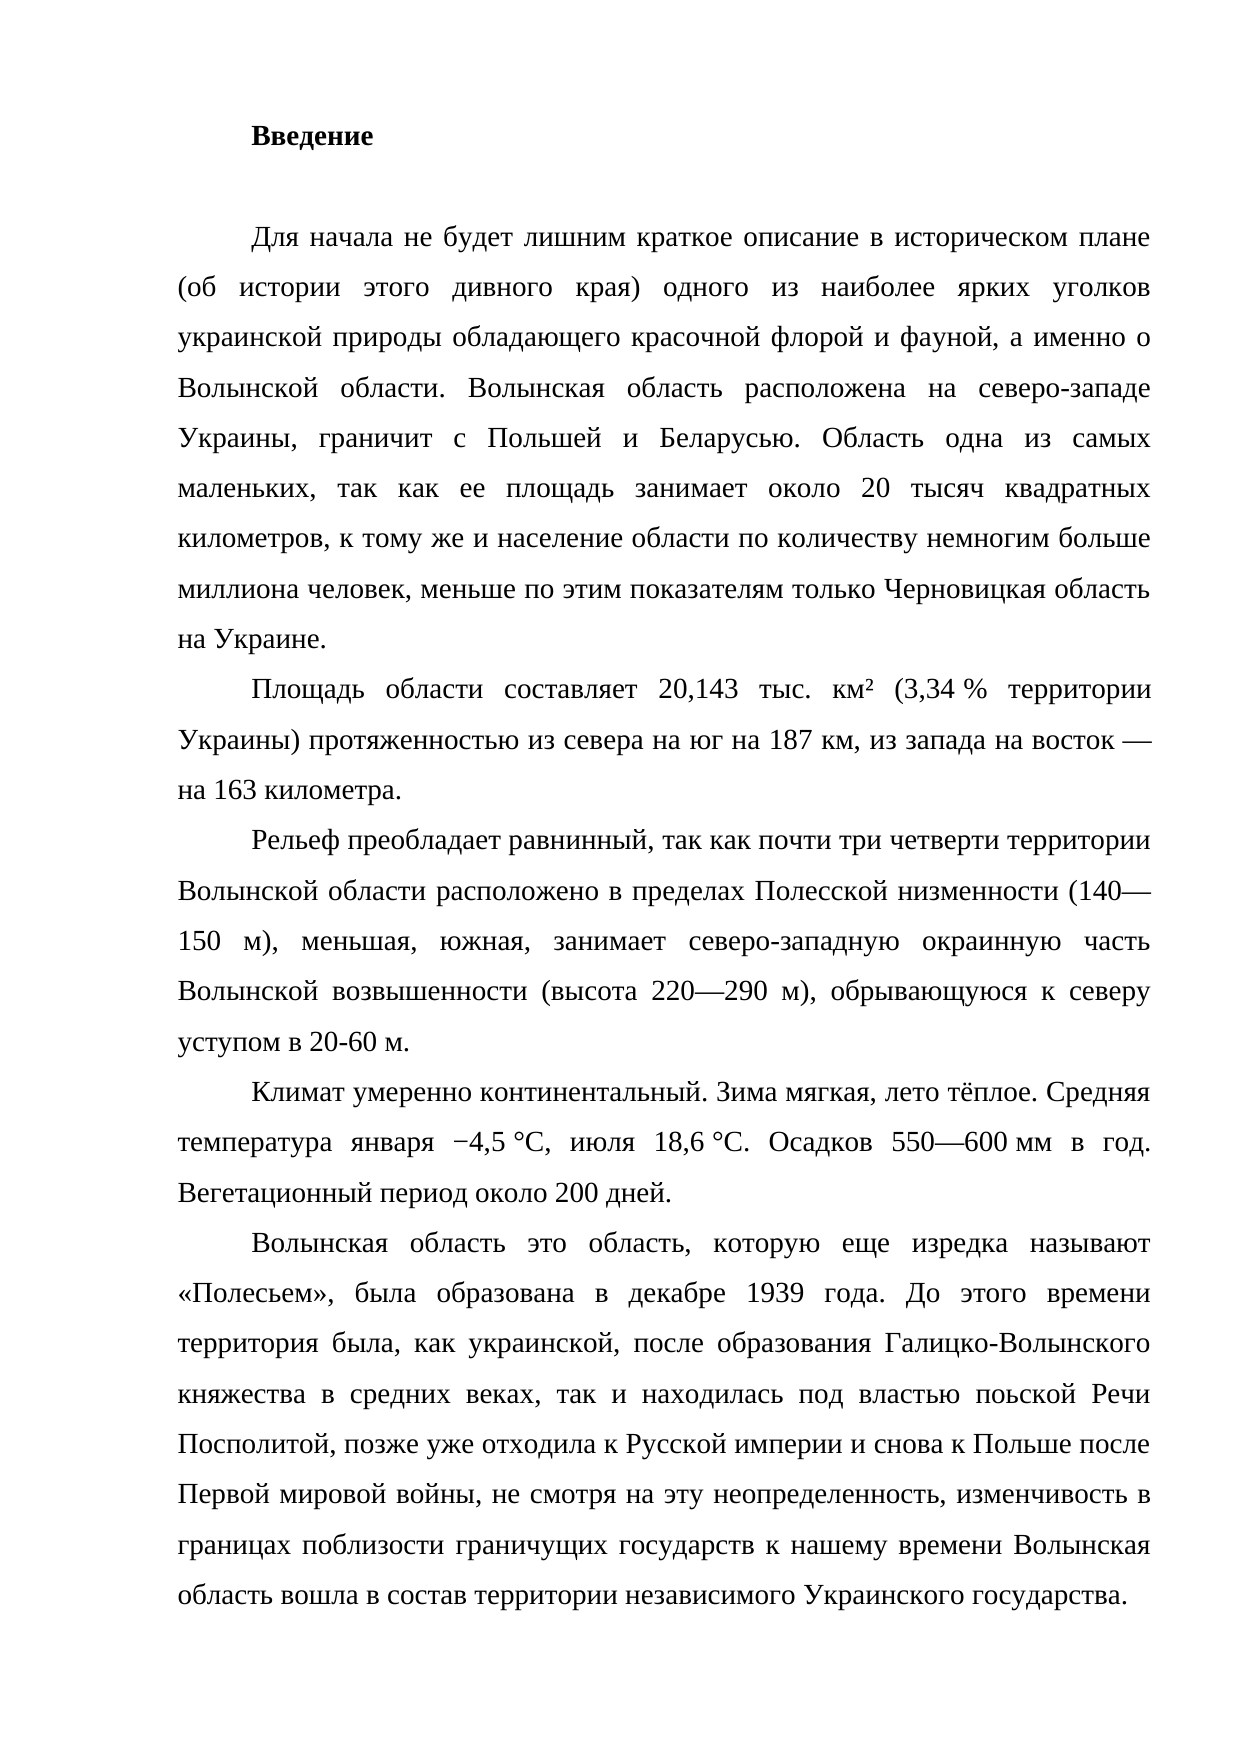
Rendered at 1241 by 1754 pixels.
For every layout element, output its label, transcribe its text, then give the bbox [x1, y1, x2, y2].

text Волынская область это область, которую еще изредка называют «Полесьем», была образована в декабре 1939 года. До этого времени территория была, как украинской, после образования Галицко-Волынского княжества в средних веках, так и находилась под властью поьской Речи Посполитой, позже уже отходила к Русской империи и снова к Польше после Первой мировой войны, не смотря на эту неопределенность, изменчивость в границах поблизости граничущих государств к нашему времени Волынская область вошла в состав территории независимого Украинского государства. [177, 1225, 1152, 1611]
text Рельеф преобладает равнинный, так как почти три четверти территории Волынской области расположено в пределах Полесской низменности (140—150 м), меньшая, южная, занимает северо-западную окраинную часть Волынской возвышенности (высота 220—290 м), обрывающуюся к северу уступом в 20-. [177, 822, 1152, 1057]
text Климат умеренно континентальный. Зима мягкая, лето тёплое. Средняя температура января −4,5 °C, июля 18,6 °C. Осадков 550—600 мм в год. Вегетационный период около 200 дней. [177, 1074, 1152, 1208]
text Площадь области составляет 20,143 тыс. км² (3,34 % территории Украины) протяженностью из севера на юг на , из запада на восток — на . [177, 672, 1152, 806]
text Для начала не будет лишним краткое описание в историческом плане (об истории этого дивного края) одного из наиболее ярких уголков украинской природы обладающего красочной флорой и фауной, а именно о Волынской области. Волынская область расположена на северо-западе Украины, граничит с Польшей и Беларусью. Область одна из самых маленьких, так как ее площадь занимает около 20 тысяч квадратных километров, к тому же и население области по количеству немногим больше миллиона человек, меньше по этим показателям только Черновицкая область на Украине. [177, 219, 1152, 655]
text Введение [177, 118, 1152, 152]
